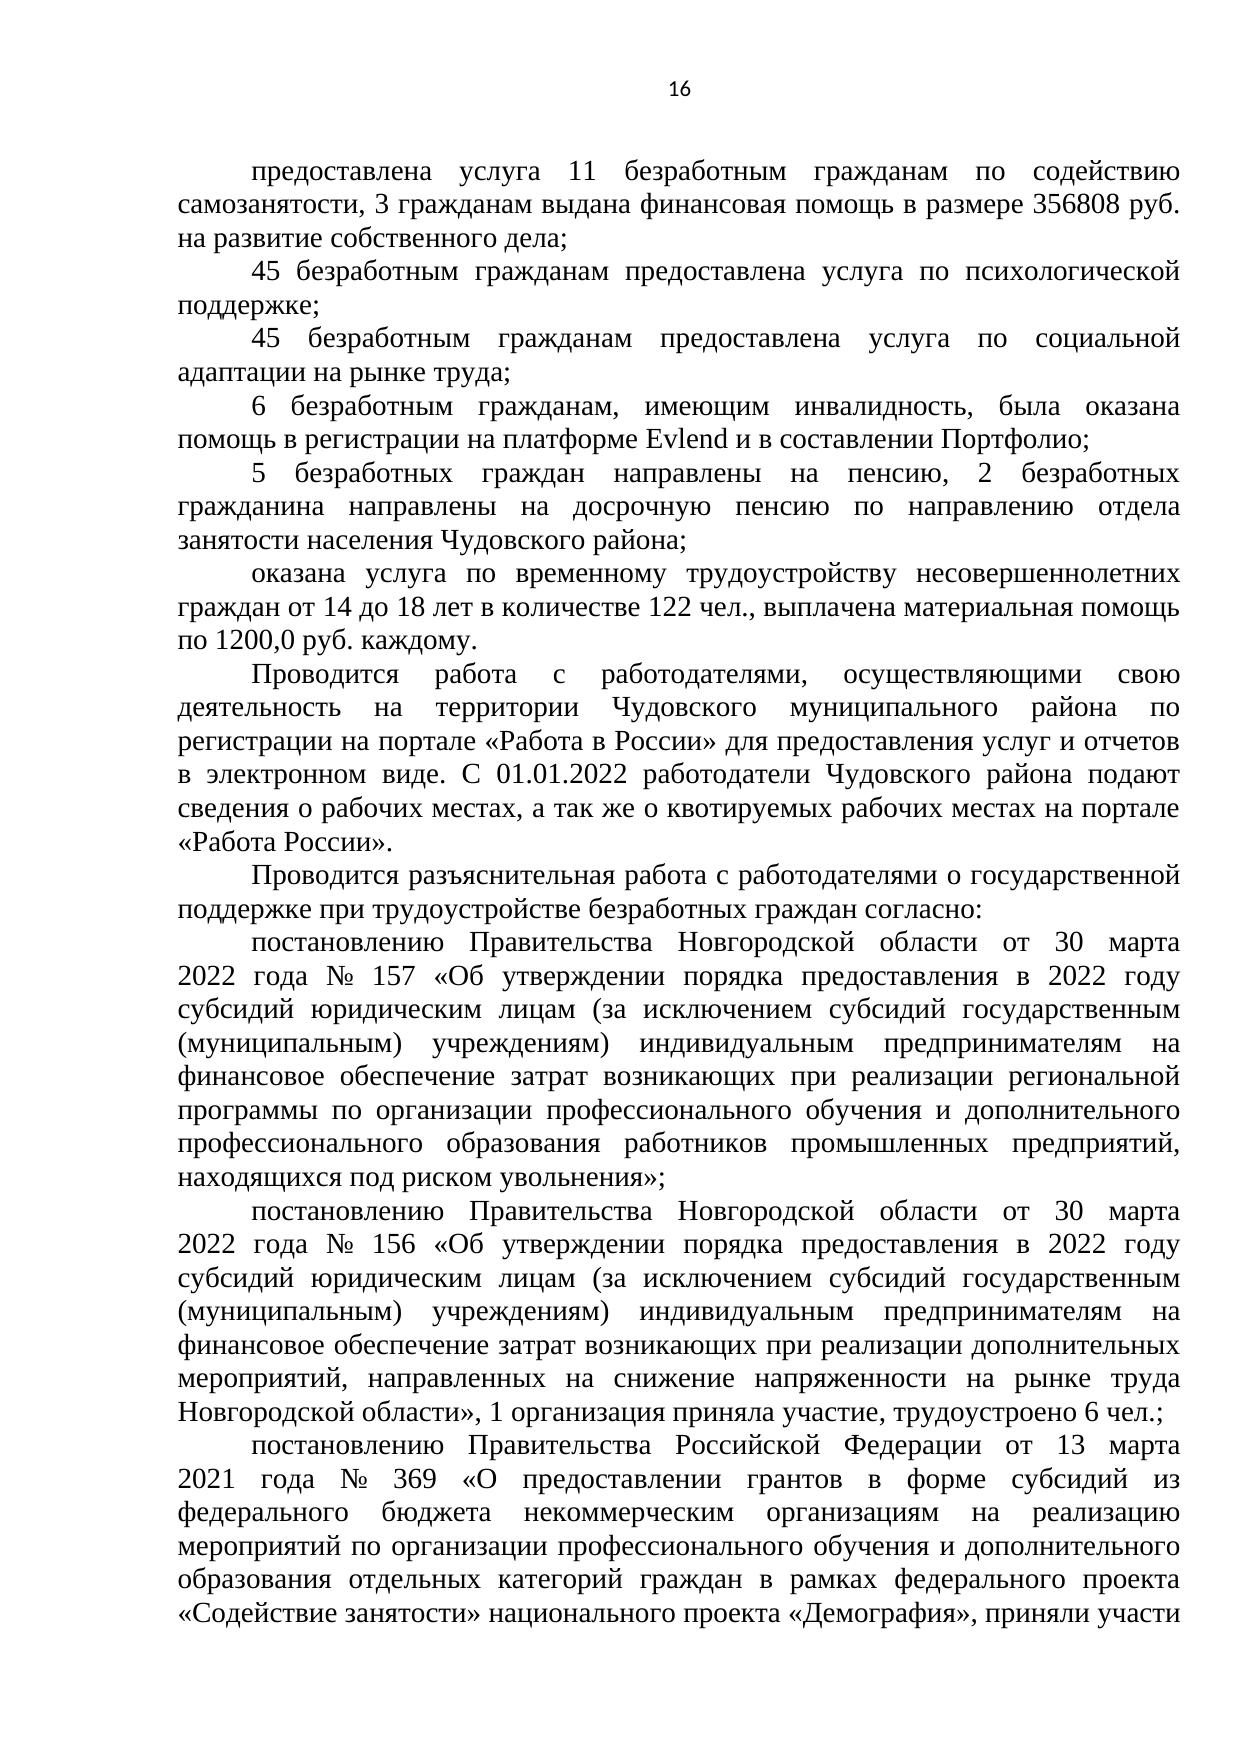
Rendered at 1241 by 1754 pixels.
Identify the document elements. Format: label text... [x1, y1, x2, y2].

text предоставлена услуга 11 безработным гражданам по содействию самозанятости, 3 гражданам выдана финансовая помощь в размере 356808 руб. на развитие собственного дела; [177, 153, 1181, 253]
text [177, 1427, 1181, 1629]
text Проводится работа с работодателями, осуществляющими свою деятельность на территории Чудовского муниципального района по регистрации на портале «Работа в России» для предоставления услуг и отчетов в электронном виде. С 01.01.2022 работодатели Чудовского района подают сведения о рабочих местах, а так же о квотируемых рабочих местах на портале «Работа России». [177, 656, 1181, 857]
text постановлению Правительства Новгородской области от 30 марта 2022 года № 157 «Об утверждении порядка предоставления в 2022 году субсидий юридическим лицам (за исключением субсидий государственным (муниципальным) учреждениям) индивидуальным предпринимателям на финансовое обеспечение затрат возникающих при реализации региональной программы по организации профессионального обучения и дополнительного профессионального образования работников промышленных предприятий, находящихся под риском увольнения»; [177, 924, 1181, 1193]
text постановлению Правительства Новгородской области от 30 марта 2022 года № 156 «Об утверждении порядка предоставления в 2022 году субсидий юридическим лицам (за исключением субсидий государственным (муниципальным) учреждениям) индивидуальным предпринимателям на финансовое обеспечение затрат возникающих при реализации дополнительных мероприятий, направленных на снижение напряженности на рынке труда Новгородской области», 1 организация приняла участие, трудоустроено 6 чел.; [177, 1193, 1181, 1427]
text 45 безработным гражданам предоставлена услуга по социальной адаптации на рынке труда; [177, 321, 1181, 388]
text 6 безработным гражданам, имеющим инвалидность, была оказана помощь в регистрации на платформе Evlend и в составлении Портфолио; [177, 388, 1181, 455]
text Проводится разъяснительная работа с работодателями о государственной поддержке при трудоустройстве безработных граждан согласно: [177, 857, 1181, 924]
text 45 безработным гражданам предоставлена услуга по психологической поддержке; [177, 253, 1181, 321]
text 5 безработных граждан направлены на пенсию, 2 безработных гражданина направлены на досрочную пенсию по направлению отдела занятости населения Чудовского района; [177, 455, 1181, 555]
text оказана услуга по временному трудоустройству несовершеннолетних граждан от 14 до 18 лет в количестве 122 чел., выплачена материальная помощь по 1200,0 руб. каждому. [177, 555, 1181, 656]
